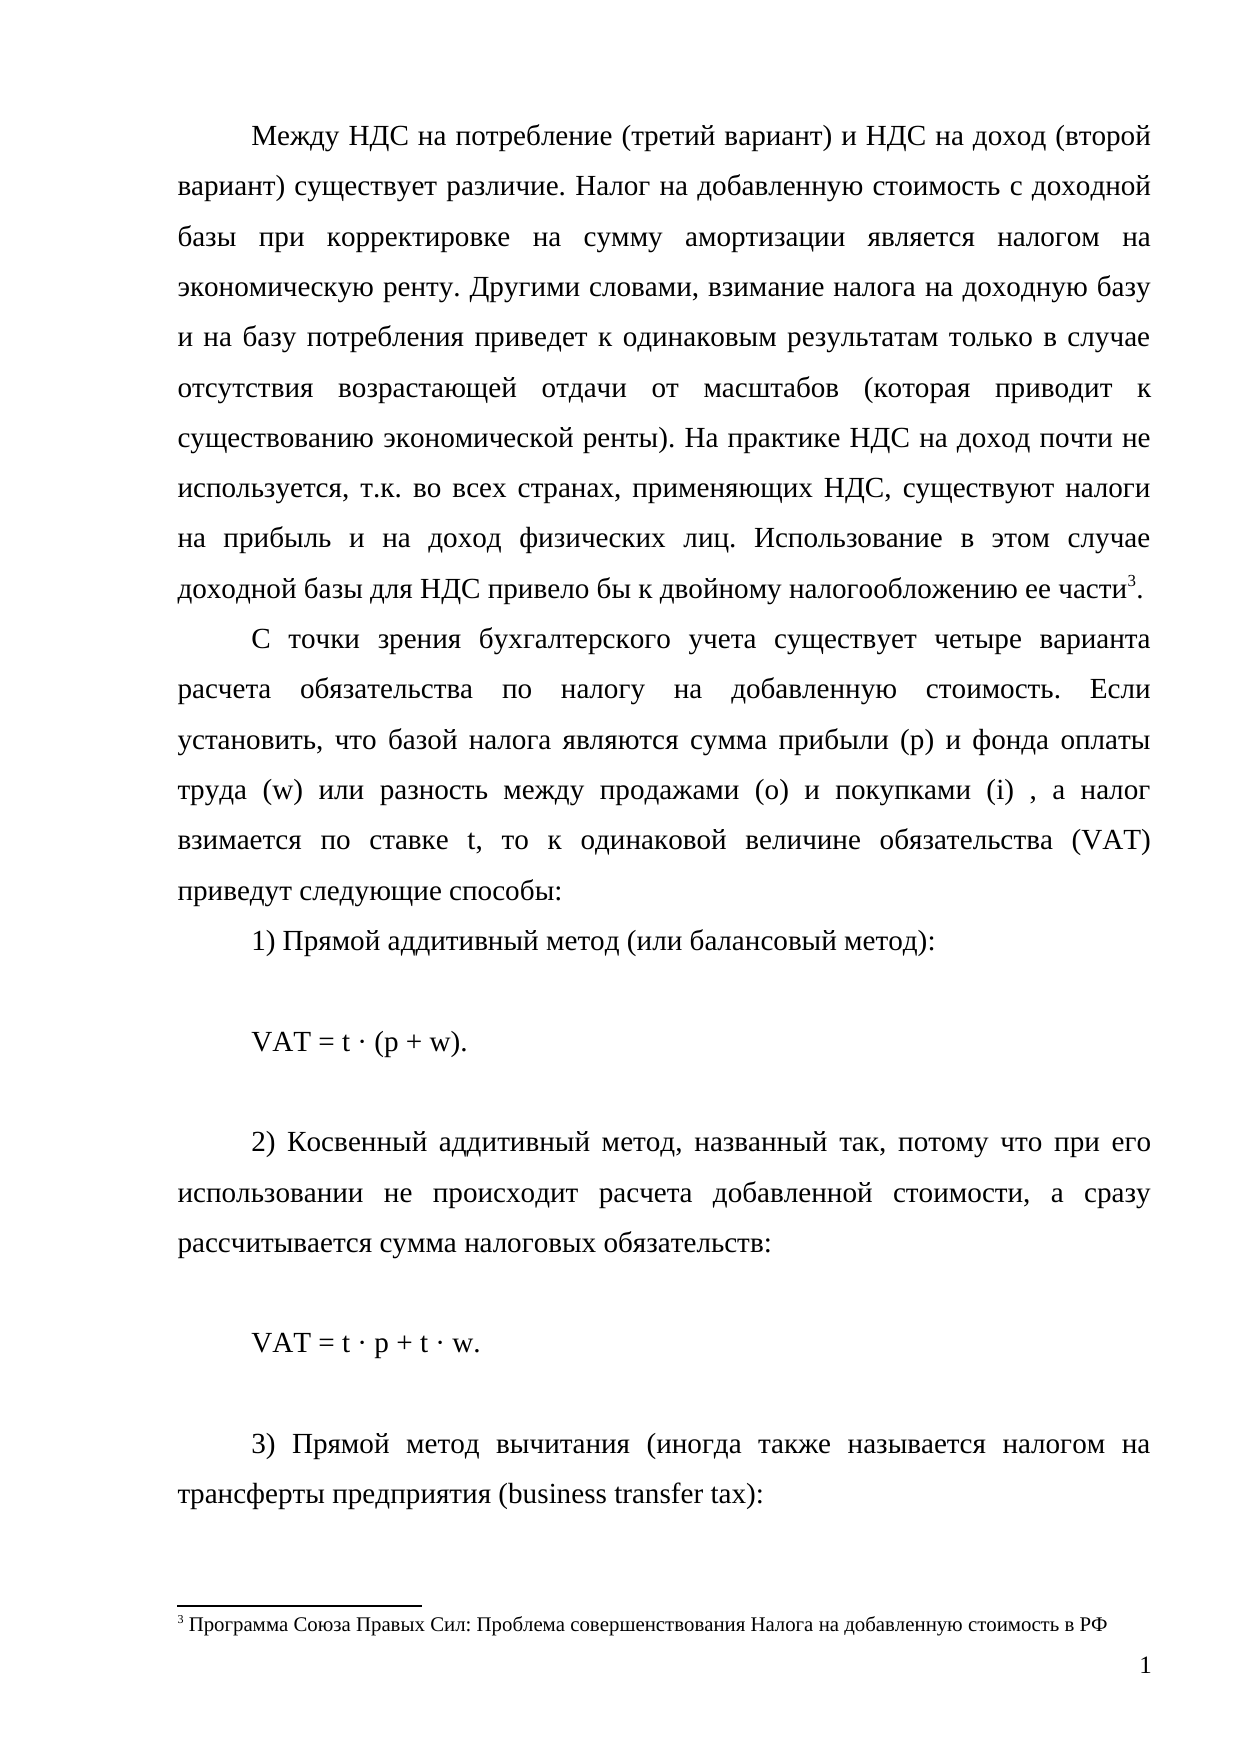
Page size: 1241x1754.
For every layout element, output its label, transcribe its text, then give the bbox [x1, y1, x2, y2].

text VAT = t · p + t · w. [177, 1326, 1152, 1359]
text VAT = t · (p + w). [177, 1024, 1152, 1057]
text С точки зрения бухгалтерского учета существует четыре варианта расчета обязательства по налогу на добавленную стоимость. Если установить, что базой налога являются сумма прибыли (p) и фонда оплаты труда (w) или разность между продажами (o) и покупками (i) , а налог взимается по ставке t, то к одинаковой величине обязательства (VAT) приведут следующие способы: [177, 621, 1152, 906]
text 2) Косвенный аддитивный метод, названный так, потому что при его использовании не происходит расчета добавленной стоимости, а сразу рассчитывается сумма налоговых обязательств: [177, 1124, 1152, 1258]
text 3) Прямой метод вычитания (иногда также называется налогом на трансферты предприятия (business transfer tax): [177, 1426, 1152, 1510]
text Между НДС на потребление (третий вариант) и НДС на доход (второй вариант) существует различие. Налог на добавленную стоимость с доходной базы при корректировке на сумму амортизации является налогом на экономическую ренту. Другими словами, взимание налога на доходную базу и на базу потребления приведет к одинаковым результатам только в случае отсутствия возрастающей отдачи от масштабов (которая приводит к существованию экономической ренты). На практике НДС на доход почти не используется, т.к. во всех странах, применяющих НДС, существуют налоги на прибыль и на доход физических лиц. Использование в этом случае доходной базы для НДС привело бы к двойному налогообложению ее части. [177, 118, 1152, 604]
text 1) Прямой аддитивный метод (или балансовый метод): [177, 923, 1152, 957]
